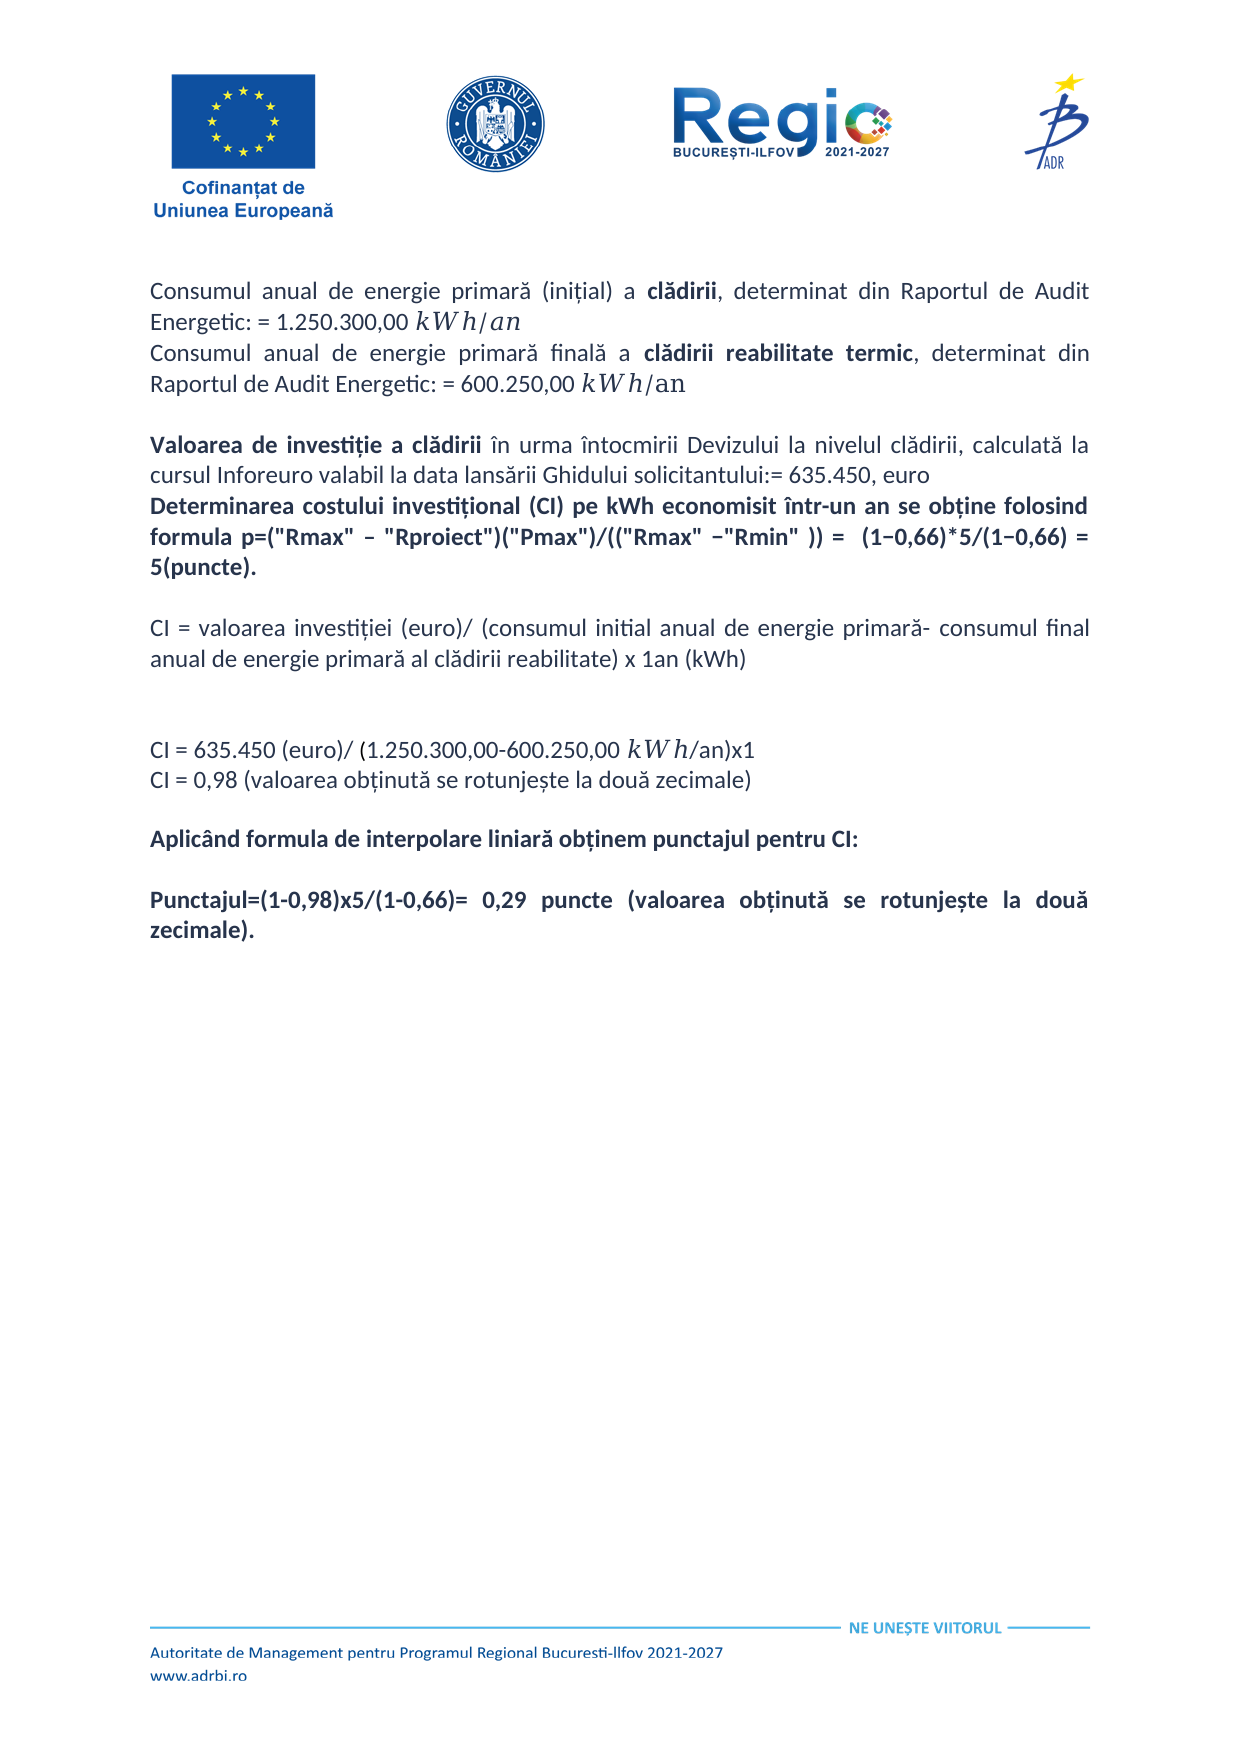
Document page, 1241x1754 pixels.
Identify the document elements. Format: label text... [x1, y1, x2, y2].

text Valoarea de investiție a clădirii în urma întocmirii Devizului la nivelul clădirii, calculată la cursul Inforeuro valabil la data lansării Ghidului solicitantului:= 635.450, euro [150, 429, 1090, 490]
text CI = 0,98 (valoarea obținută se rotunjește la două zecimale) [150, 764, 1090, 795]
text Aplicând formula de interpolare liniară obținem punctajul pentru CI: [150, 823, 1090, 853]
text CI = 635.450 (euro)/ (1.250.300,00-600.250,00 𝑘𝑊ℎ/an)x1 [150, 733, 1090, 764]
text Determinarea costului investițional (CI) pe kWh economisit într-un an se obține folosind formula p=("Rmax" – "Rproiect")("Pmax")/(("Rmax" −"Rmin" )) = (1−0,66)*5/(1−0,66) = 5(puncte). [150, 490, 1090, 582]
text Consumul anual de energie primară (inițial) a clădirii, determinat din Raportul de Audit Energetic: = 1.250.300,00 𝑘𝑊ℎ/𝑎𝑛 [150, 275, 1090, 337]
picture [150, 73, 1091, 220]
picture [150, 1622, 1091, 1681]
text Consumul anual de energie primară finală a clădirii reabilitate termic, determinat din Raportul de Audit Energetic: = 600.250,00 𝑘𝑊ℎ/an [150, 337, 1090, 398]
text CI = valoarea investiției (euro)/ (consumul initial anual de energie primară- consumul final anual de energie primară al clădirii reabilitate) x 1an (kWh) [150, 612, 1090, 673]
text Punctajul=(1-0,98)x5/(1-0,66)= 0,29 puncte (valoarea obținută se rotunjește la două zecimale). [150, 884, 1090, 945]
